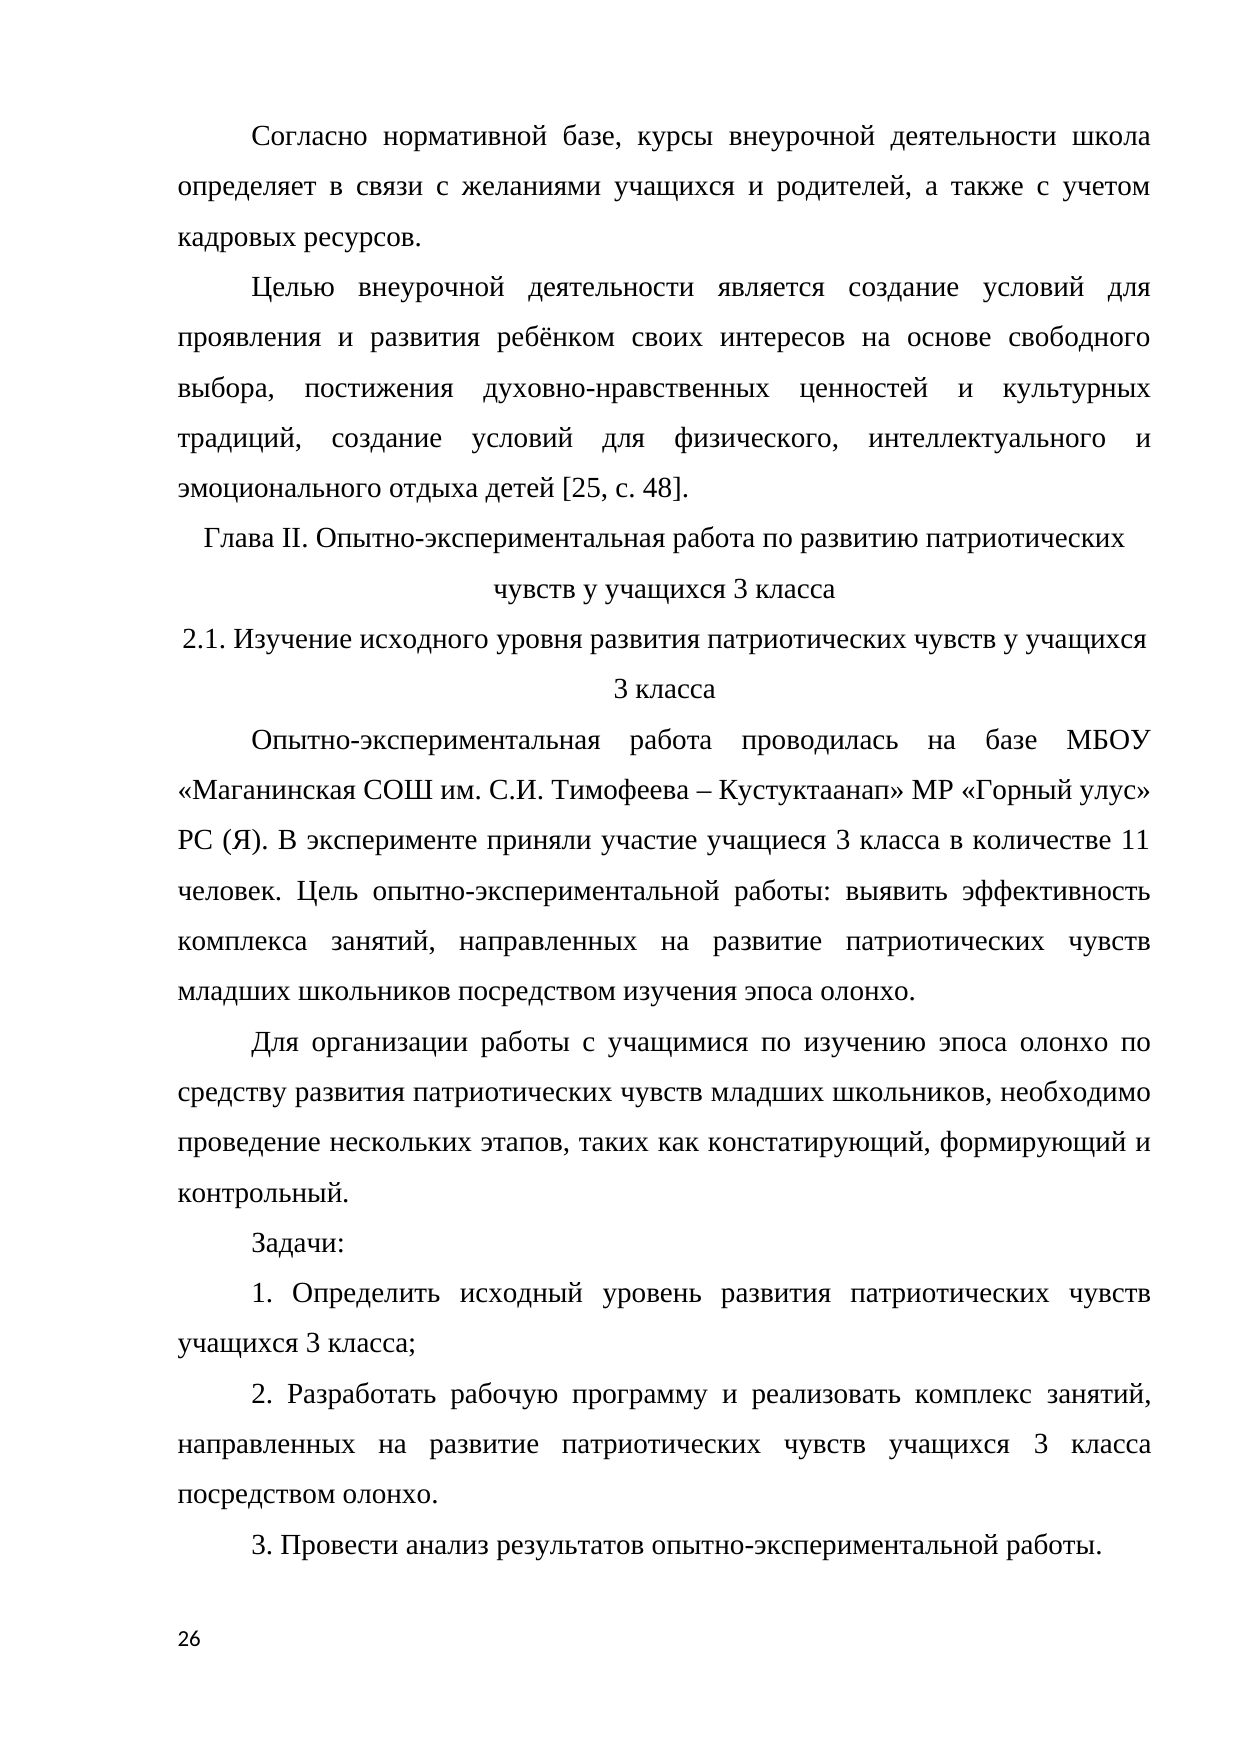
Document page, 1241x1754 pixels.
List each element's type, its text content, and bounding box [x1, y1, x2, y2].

text Для организации работы с учащимися по изучению эпоса олонхо по средству развития патриотических чувств младших школьников, необходимо проведение нескольких этапов, таких как констатирующий, формирующий и контрольный. [177, 1024, 1152, 1208]
text 2. Разработать рабочую программу и реализовать комплекс занятий, направленных на развитие патриотических чувств учащихся 3 класса посредством олонхо. [177, 1376, 1152, 1510]
text Глава II. Опытно-экспериментальная работа по развитию патриотических чувств у учащихся 3 класса [177, 521, 1152, 604]
text 1. Определить исходный уровень развития патриотических чувств учащихся 3 класса; [177, 1275, 1152, 1359]
text Опытно-экспериментальная работа проводилась на базе МБОУ «Маганинская СОШ им. С.И. Тимофеева – Кустуктаанап» МР «Горный улус» РС (Я). В эксперименте приняли участие учащиеся 3 класса в количестве 11 человек. Цель опытно-экспериментальной работы: выявить эффективность комплекса занятий, направленных на развитие патриотических чувств младших школьников посредством изучения эпоса олонхо. [177, 722, 1152, 1007]
text 2.1. Изучение исходного уровня развития патриотических чувств у учащихся 3 класса [177, 621, 1152, 705]
text Задачи: [177, 1225, 1152, 1258]
text 3. Провести анализ результатов опытно-экспериментальной работы. [177, 1527, 1152, 1560]
text Согласно нормативной базе, курсы внеурочной деятельности школа определяет в связи с желаниями учащихся и родителей, а также с учетом кадровых ресурсов. [177, 118, 1152, 252]
text Целью внеурочной деятельности является создание условий для проявления и развития ребёнком своих интересов на основе свободного выбора, постижения духовно-нравственных ценностей и культурных традиций, создание условий для физического, интеллектуального и эмоционального отдыха детей [25, c. 48]. [177, 269, 1152, 504]
